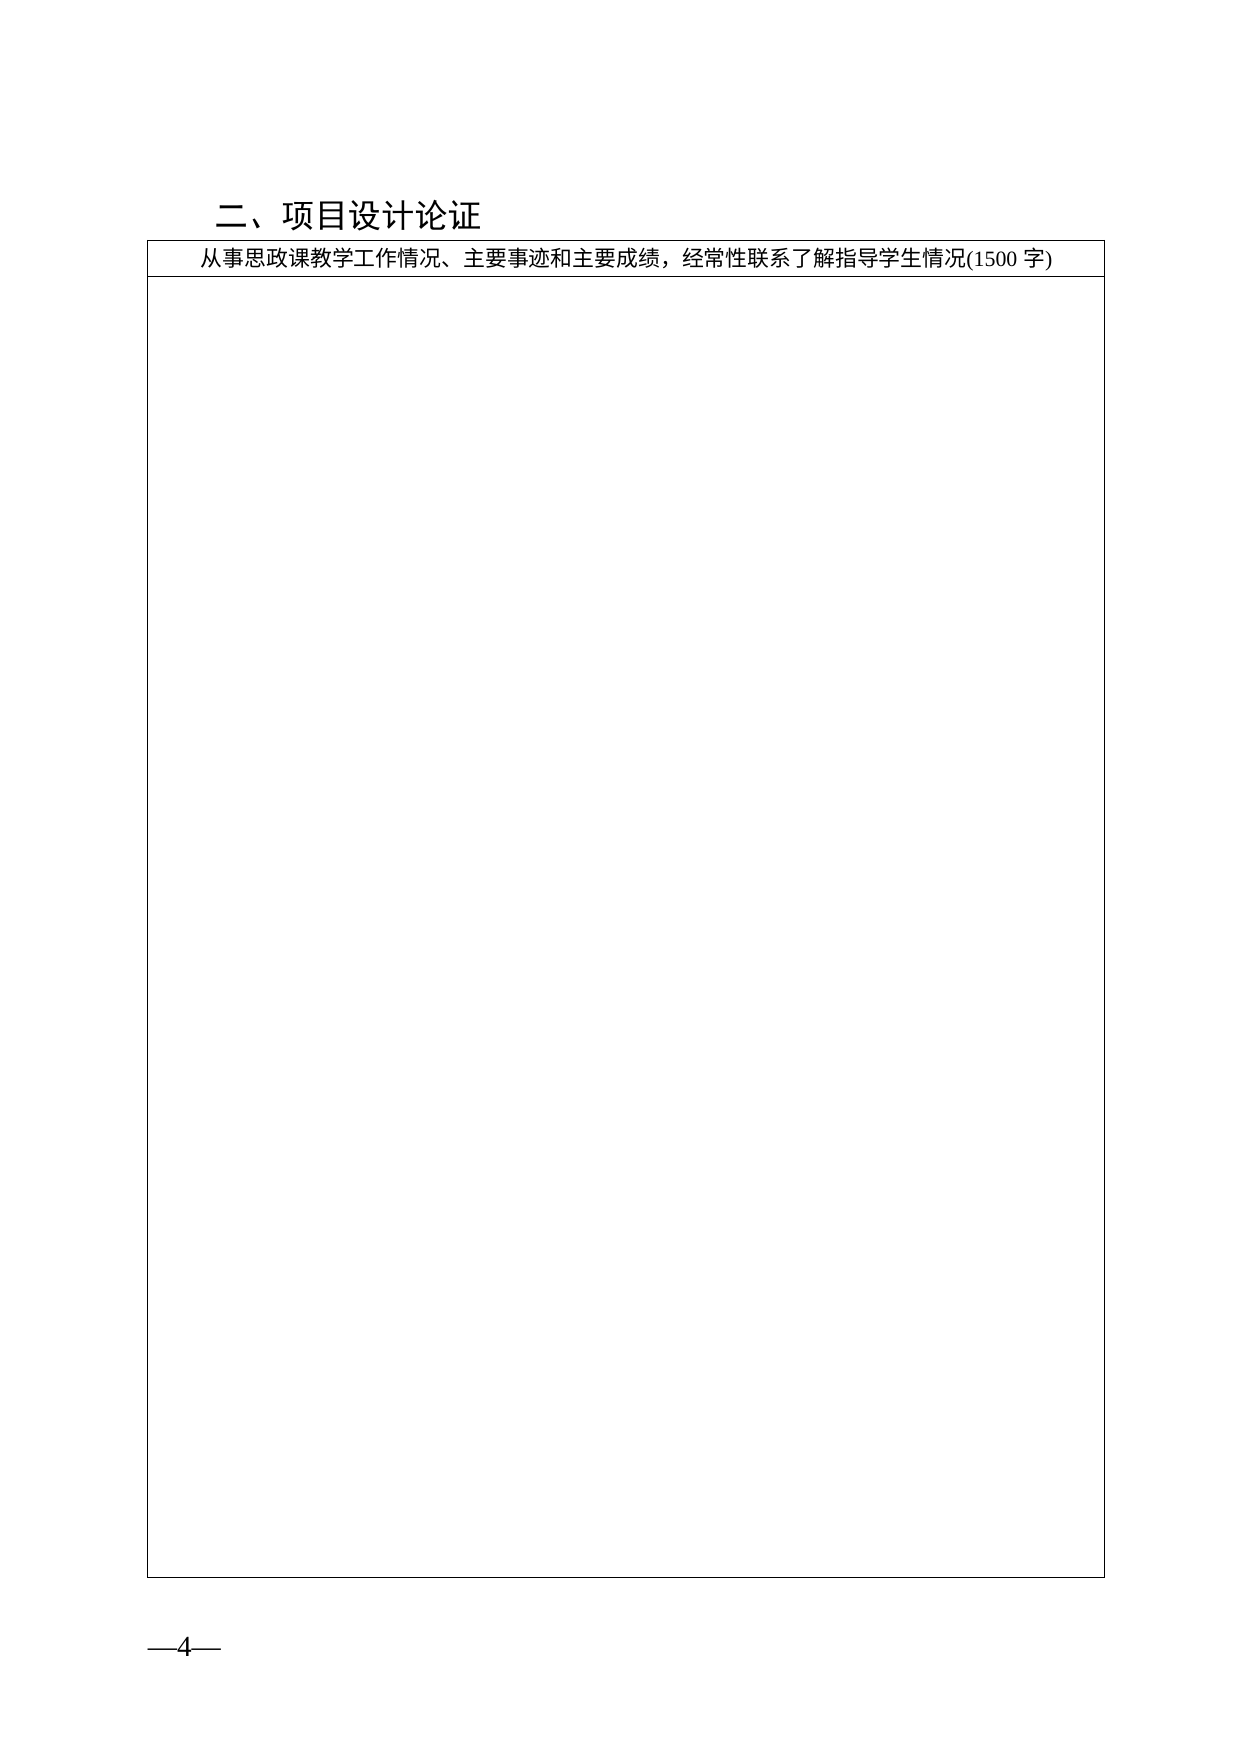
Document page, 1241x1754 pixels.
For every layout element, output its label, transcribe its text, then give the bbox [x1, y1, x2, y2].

table_cell [148, 277, 1104, 1577]
text 二、项目设计论证 [148, 177, 1093, 240]
table_header 从事思政课教学工作情况、主要事迹和主要成绩，经常性联系了解指导学生情况(1500 字) [148, 241, 1104, 276]
